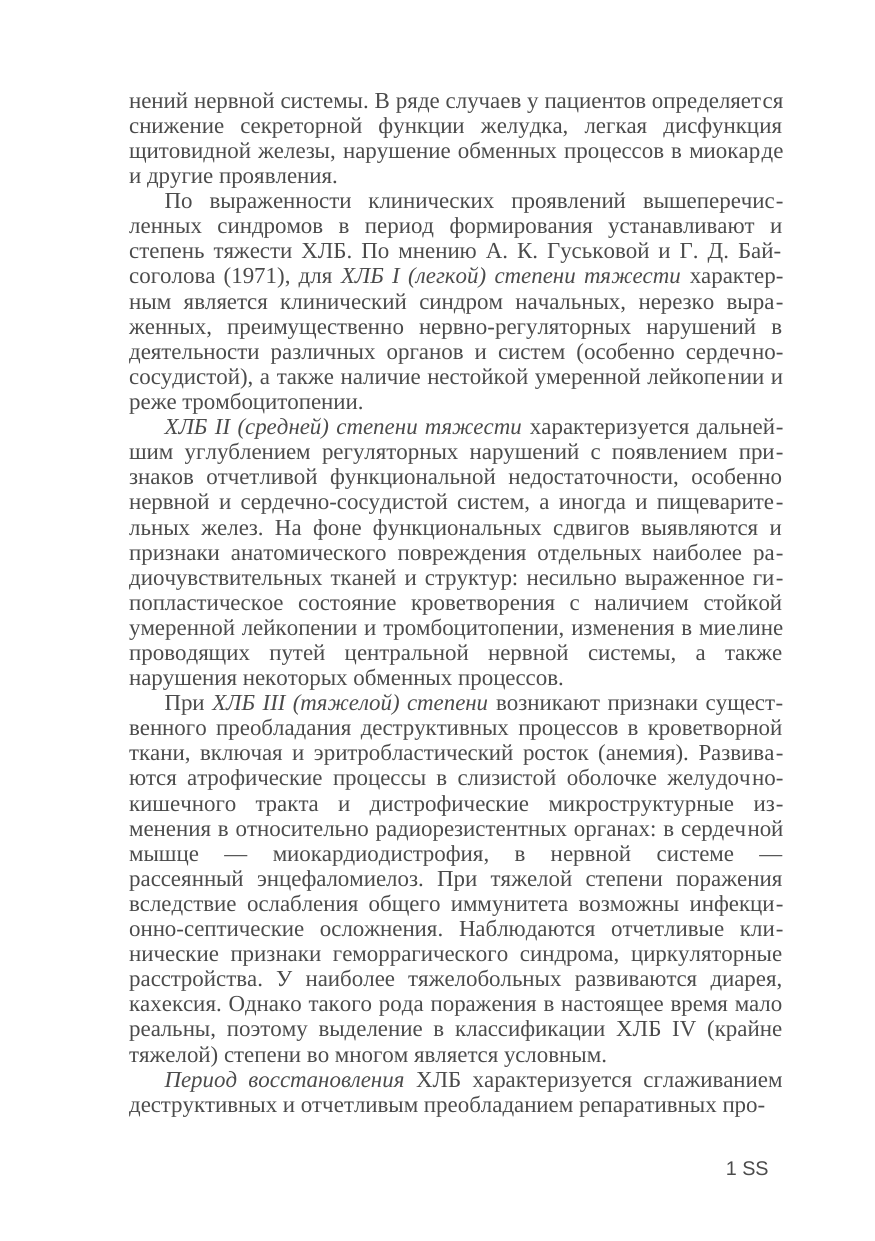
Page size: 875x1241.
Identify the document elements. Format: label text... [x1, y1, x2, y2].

text По выраженности клинических проявлений вышеперечисленных синдромов в период формирования устанавливают и степень тяжести ХЛБ. По мнению А. К. Гуськовой и Г. Д. Бай- соголова (1971), для ХЛБ I (легкой) степени тяжести характерным является клинический синдром начальных, нерезко выраженных, преимущественно нервно-регуляторных нарушений в деятельности различных органов и систем (особенно сердечно-сосудистой), а также наличие нестойкой умеренной лейкопении и реже тромбоцитопении. [129, 189, 783, 414]
text При ХЛБ III (тяжелой) степени возникают признаки существенного преобладания деструктивных процессов в кроветворной ткани, включая и эритробластический росток (анемия). Развиваются атрофические процессы в слизистой оболочке желудочно-кишечного тракта и дистрофические микроструктурные изменения в относительно радиорезистентных органах: в сердечной мышце — миокардиодистрофия, в нервной системе — рассеянный энцефаломиелоз. При тяжелой степени поражения вследствие ослабления общего иммунитета возможны инфекционно-септические осложнения. Наблюдаются отчетливые клинические признаки геморрагического синдрома, циркуляторные расстройства. У наиболее тяжелобольных развиваются диарея, кахексия. Однако такого рода поражения в настоящее время мало реальны, поэтому выделение в классификации ХЛБ IV (крайне тяжелой) степени во многом является условным. [129, 691, 783, 1067]
text нений нервной системы. В ряде случаев у пациентов определяется снижение секреторной функции желудка, легкая дисфункция щитовидной железы, нарушение обменных процессов в миокарде и другие проявления. [129, 88, 783, 189]
text ХЛБ II (средней) степени тяжести характеризуется дальнейшим углублением регуляторных нарушений с появлением признаков отчетливой функциональной недостаточности, особенно нервной и сердечно-сосудистой систем, а иногда и пищеварительных желез. На фоне функциональных сдвигов выявляются и признаки анатомического повреждения отдельных наиболее радиочувствительных тканей и структур: несильно выраженное гипопластическое состояние кроветворения с наличием стойкой умеренной лейкопении и тромбоцитопении, изменения в миелине проводящих путей центральной нервной системы, а также нарушения некоторых обменных процессов. [129, 414, 783, 691]
text Период восстановления ХЛБ характеризуется сглаживанием деструктивных и отчетливым преобладанием репаративных про- [129, 1067, 783, 1117]
